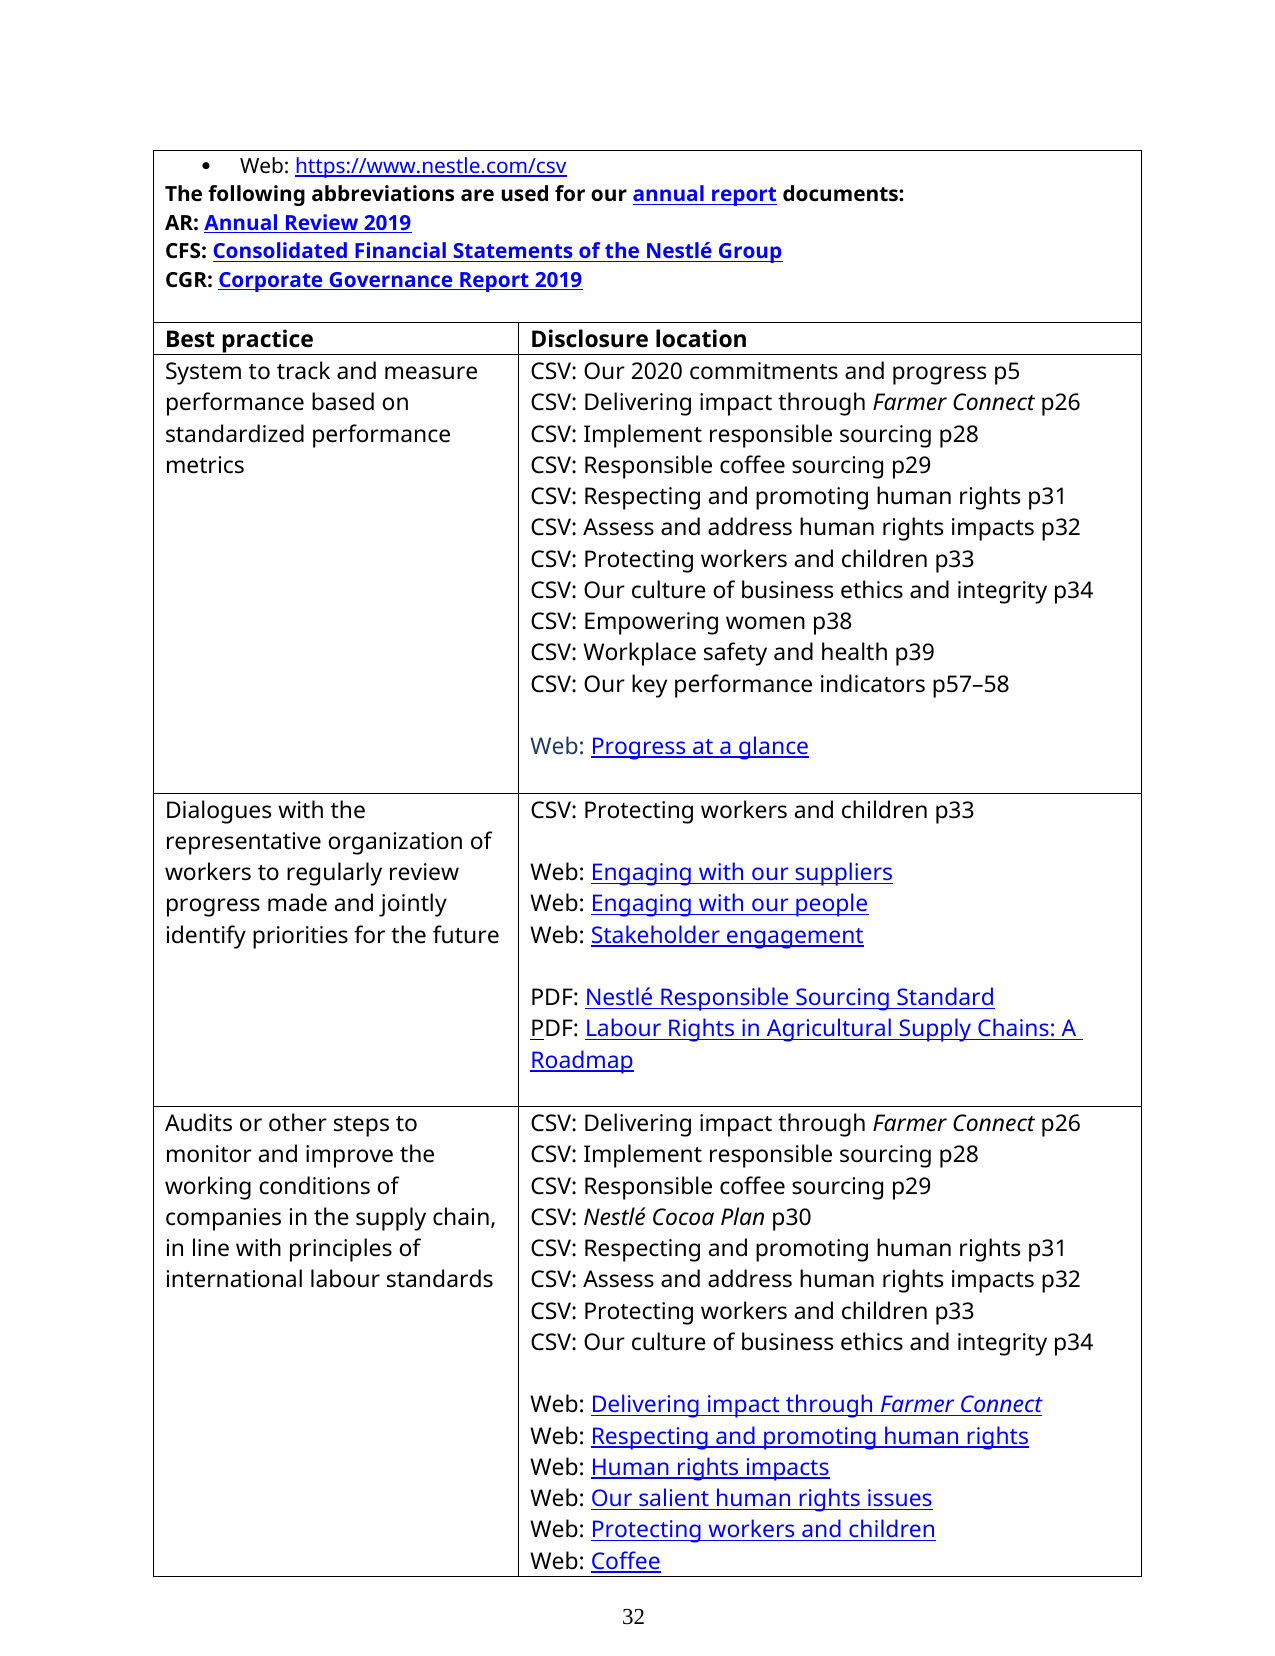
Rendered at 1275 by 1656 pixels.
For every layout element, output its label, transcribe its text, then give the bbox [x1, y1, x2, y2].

table_cell Best practice [154, 323, 518, 354]
table_cell Dialogues with the representative organization of workers to regularly review progress made and jointly identify priorities for the future [154, 794, 518, 1106]
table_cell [154, 151, 1141, 322]
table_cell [519, 1107, 1141, 1576]
table_cell Disclosure location [519, 323, 1141, 354]
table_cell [154, 1107, 518, 1576]
table_cell CSV: Our 2020 commitments and progress p5 CSV: Delivering impact through Farmer Connect p26 CSV: Implement responsible sourcing p28 CSV: Responsible coffee sourcing p29 CSV: Respecting and promoting human rights p31 CSV: Assess and address human rights impacts p32 CSV: Protecting workers and children p33 CSV: Our culture of business ethics and integrity p34 CSV: Empowering women p38 CSV: Workplace safety and health p39 CSV: Our key performance indicators p57–58 Web: Progress at a glance [519, 355, 1141, 792]
table_cell System to track and measure performance based on standardized performance metrics [154, 355, 518, 792]
table_cell CSV: Protecting workers and children p33 Web: Engaging with our suppliers Web: Engaging with our people Web: Stakeholder engagement PDF: Nestlé Responsible Sourcing Standard PDF: Labour Rights in Agricultural Supply Chains: A Roadmap [519, 794, 1141, 1106]
